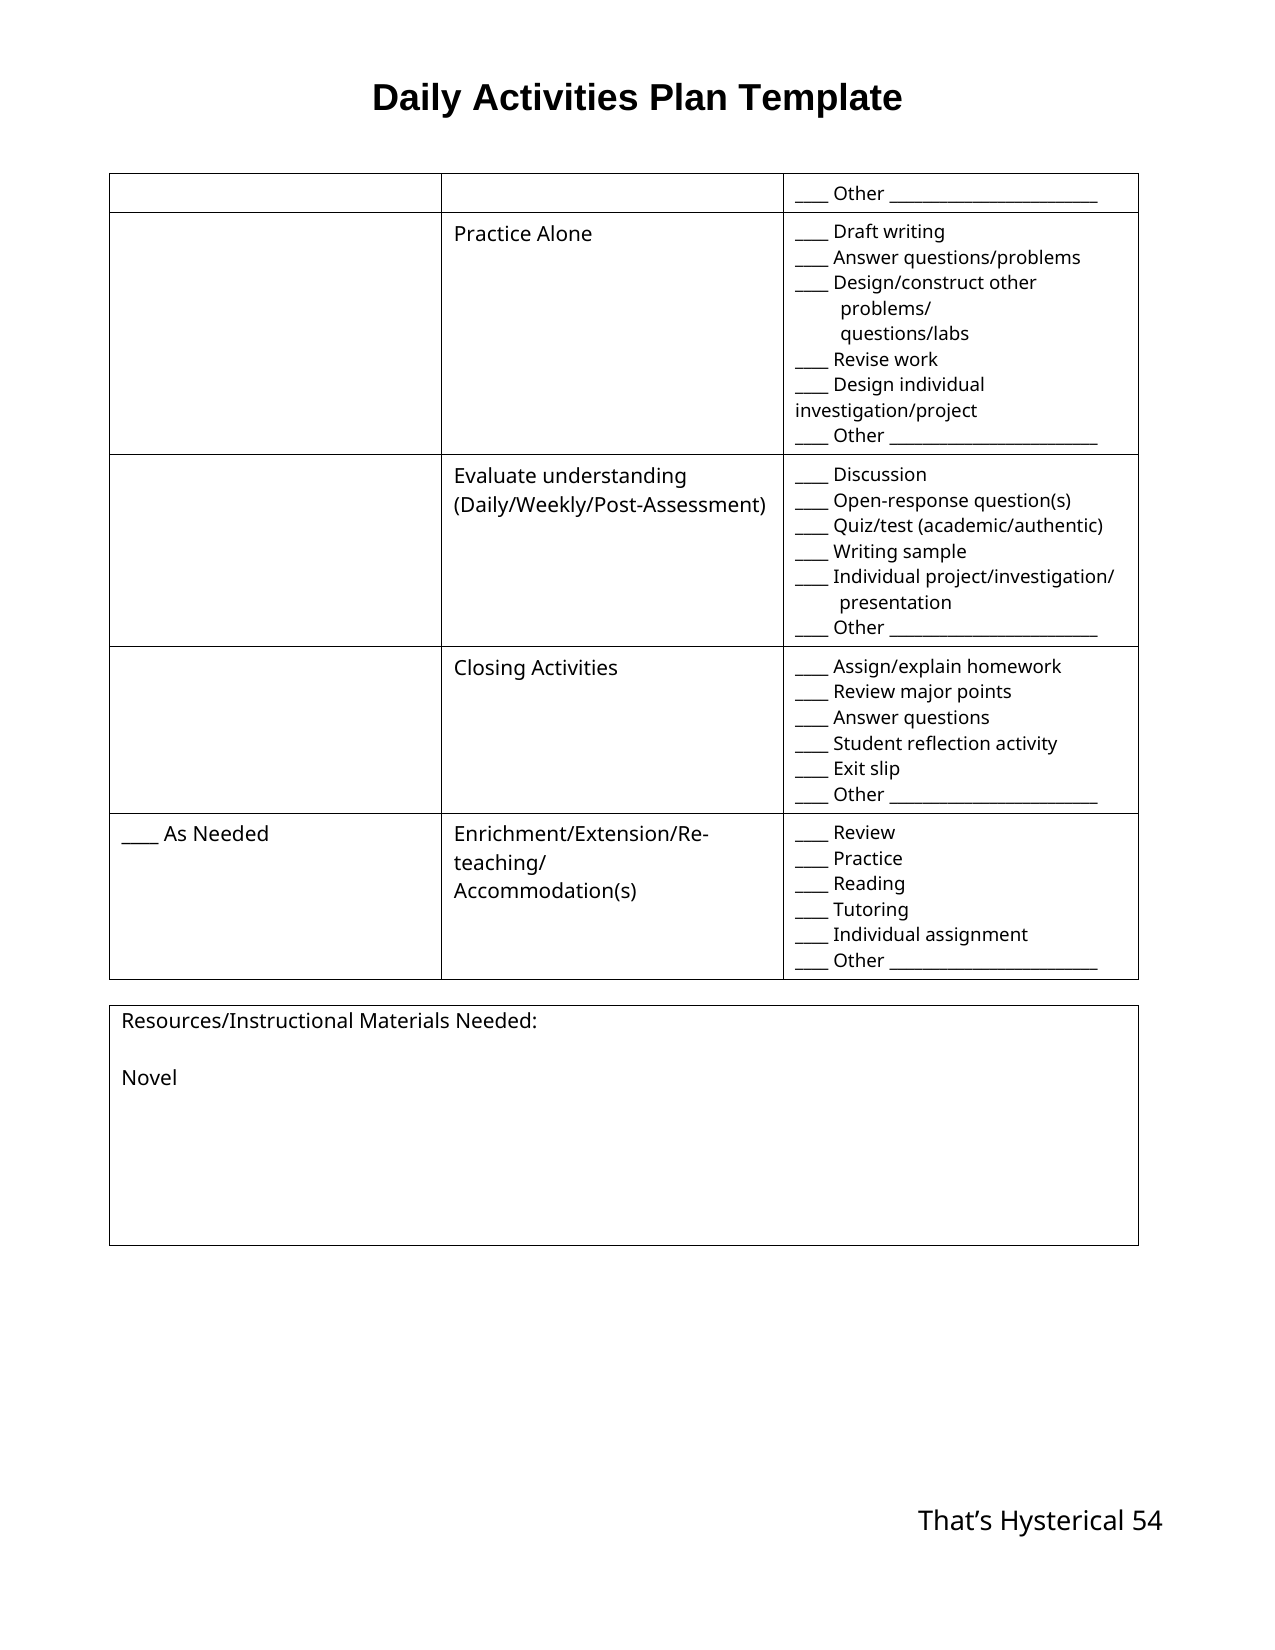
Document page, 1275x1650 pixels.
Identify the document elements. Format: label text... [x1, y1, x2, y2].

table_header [442, 174, 783, 212]
table_cell ____ Draft writing ____ Answer questions/problems ____ Design/construct other problems/ questions/labs ____ Revise work ____ Design individual investigation/project ____ Other _________________________ [784, 213, 1138, 454]
table_cell Evaluate understanding (Daily/Weekly/Post-Assessment) [442, 455, 783, 646]
table_header Resources/Instructional Materials Needed: Novel [110, 1006, 1138, 1245]
table_cell Enrichment/Extension/Re-teaching/ Accommodation(s) [442, 814, 783, 979]
table_cell ____ Discussion ____ Open-response question(s) ____ Quiz/test (academic/authentic) ____ Writing sample ____ Individual project/investigation/ presentation ____ Other _________________________ [784, 455, 1138, 646]
table_cell [110, 455, 441, 646]
table_cell ____ Assign/explain homework ____ Review major points ____ Answer questions ____ Student reflection activity ____ Exit slip ____ Other _________________________ [784, 647, 1138, 812]
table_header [784, 174, 1138, 212]
table_cell ____ As Needed [110, 814, 441, 979]
table_header [110, 174, 441, 212]
table_cell Practice Alone [442, 213, 783, 454]
table_cell Closing Activities [442, 647, 783, 812]
table_cell ____ Review ____ Practice ____ ____ Tutoring ____ Individual assignment ____ Other _________________________ [784, 814, 1138, 979]
table_cell [110, 647, 441, 812]
table_cell [110, 213, 441, 454]
